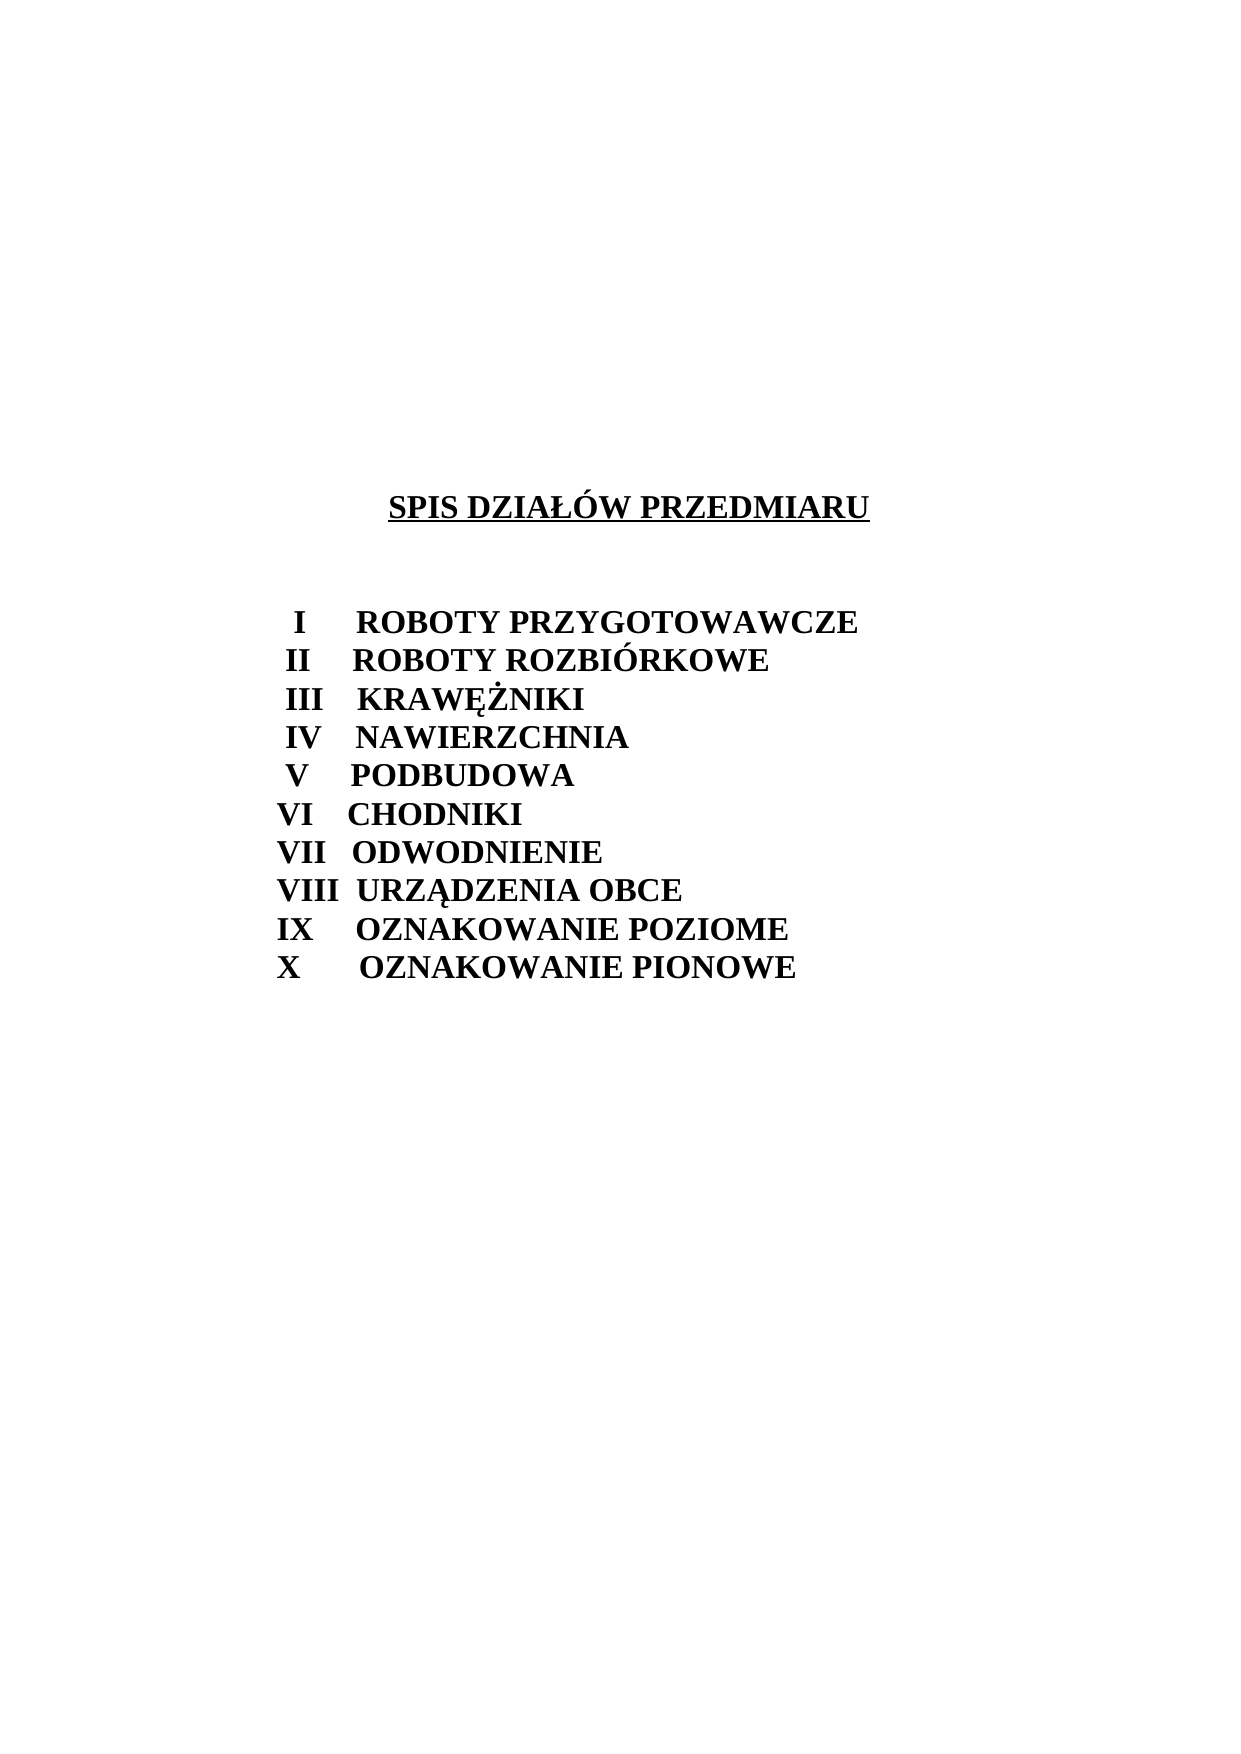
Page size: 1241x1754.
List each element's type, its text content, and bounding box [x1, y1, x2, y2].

text III KRAWĘŻNIKI [118, 679, 1140, 717]
text X OZNAKOWANIE PIONOWE [118, 947, 1140, 985]
text SPIS DZIAŁÓW PRZEDMIARU [118, 487, 1140, 525]
text VII ODWODNIENIE [118, 832, 1140, 870]
text VIII URZĄDZENIA OBCE [118, 870, 1140, 909]
text IX OZNAKOWANIE POZIOME [118, 909, 1140, 947]
text IV NAWIERZCHNIA [118, 717, 1140, 755]
text I ROBOTY PRZYGOTOWAWCZE [118, 602, 1140, 640]
text II ROBOTY ROZBIÓRKOWE [118, 640, 1140, 679]
text V PODBUDOWA [118, 755, 1140, 794]
text VI CHODNIKI [118, 794, 1140, 832]
